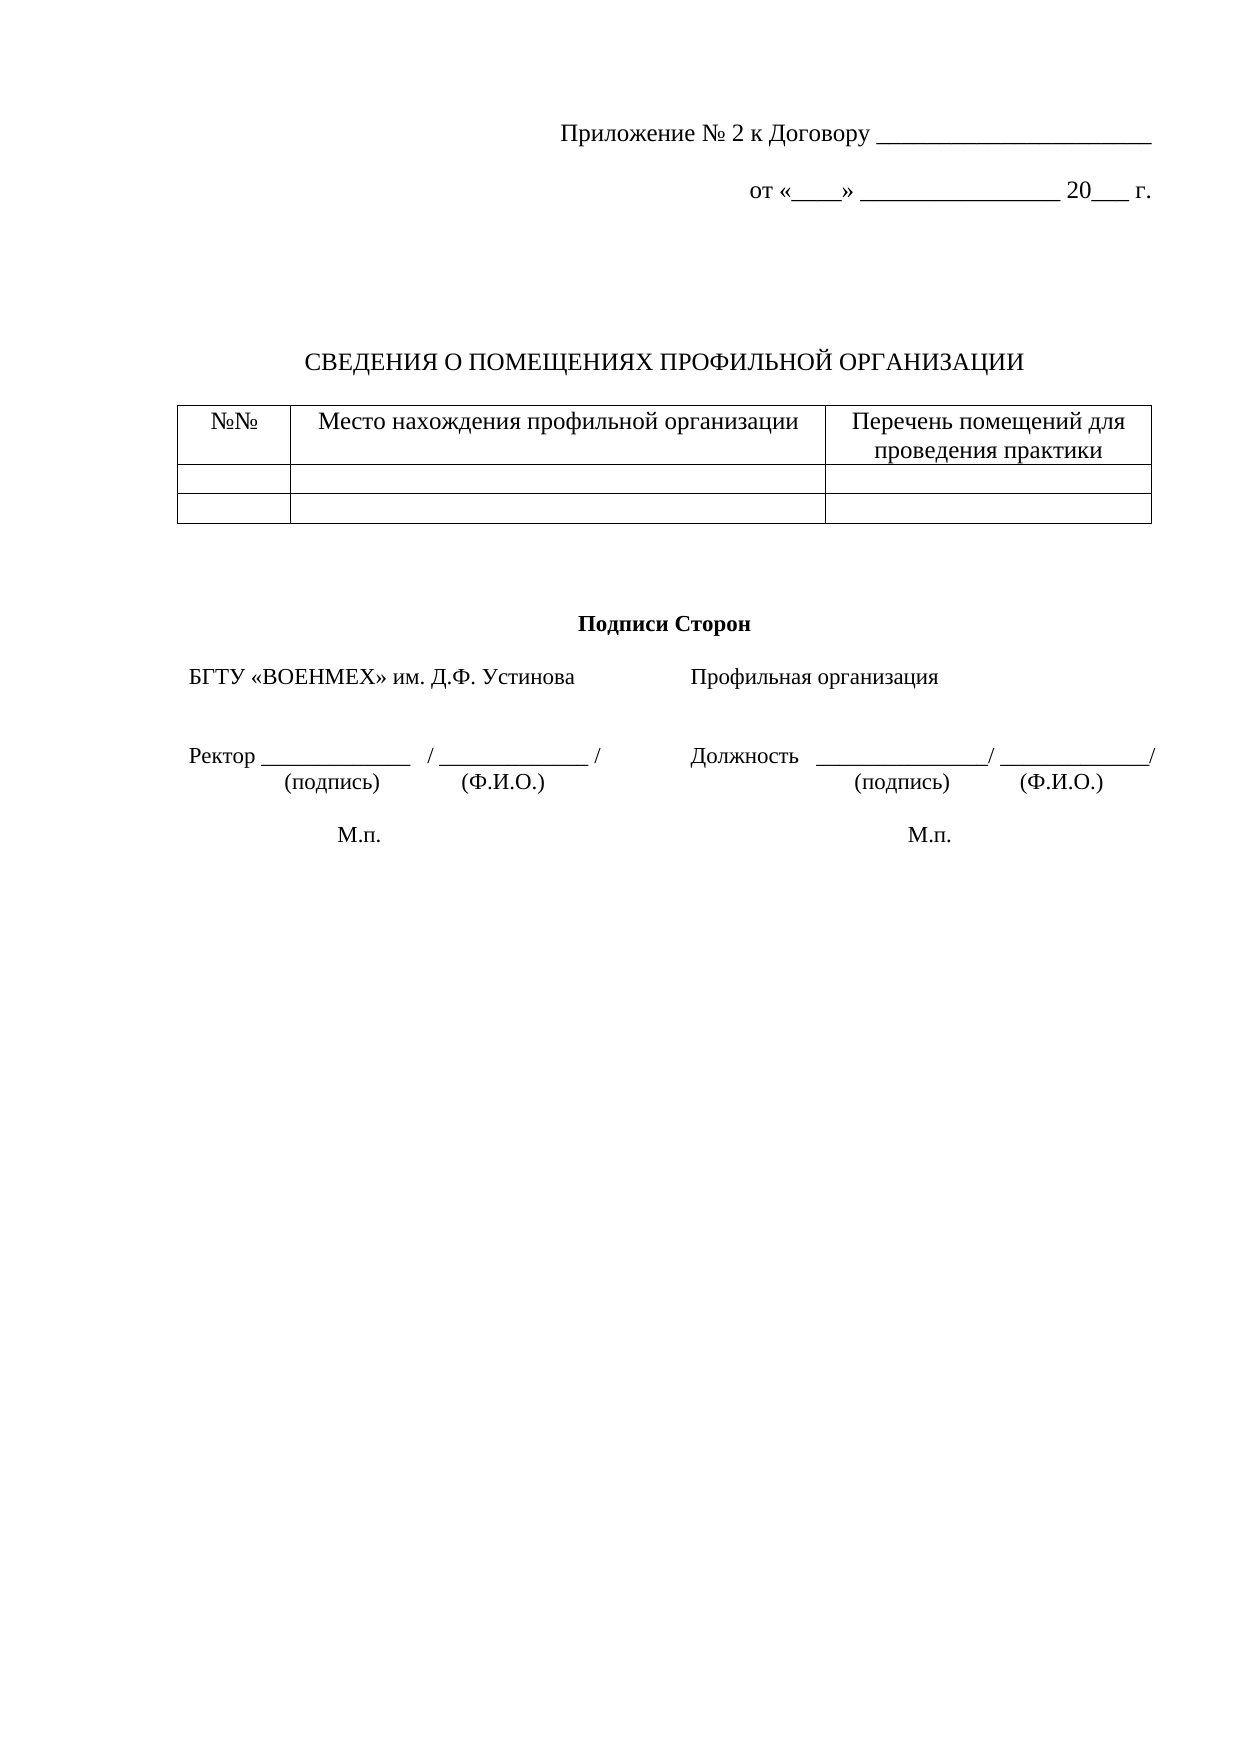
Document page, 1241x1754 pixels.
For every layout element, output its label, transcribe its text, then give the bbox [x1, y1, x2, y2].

text Подписи Сторон [177, 610, 1152, 637]
table_header Перечень помещений для проведения практики [826, 406, 1151, 463]
table_cell [826, 465, 1151, 493]
table_cell М.п. [679, 795, 1181, 847]
table_header Место нахождения профильной организации [291, 406, 825, 463]
table_cell [291, 465, 825, 493]
text СВЕДЕНИЯ О ПОМЕЩЕНИЯХ ПРОФИЛЬНОЙ ОРГАНИЗАЦИИ [177, 347, 1152, 376]
text Приложение № 2 к Договору ______________________ [177, 118, 1152, 147]
table_header БГТУ «ВОЕНМЕХ» им. Д.Ф. Устинова Ректор _____________ / _____________ / (подпись) (Ф.И.О.) [177, 637, 679, 795]
table_header Профильная организация Должность _______________/ _____________/ (подпись) (Ф.И.О.) [679, 637, 1181, 795]
table_cell [826, 494, 1151, 523]
table_cell [178, 465, 290, 493]
text от «____» ________________ 20___ г. [177, 176, 1152, 204]
table_cell [291, 494, 825, 523]
table_header №№ [178, 406, 290, 463]
table_cell М.п. [177, 795, 679, 847]
table_cell [178, 494, 290, 523]
